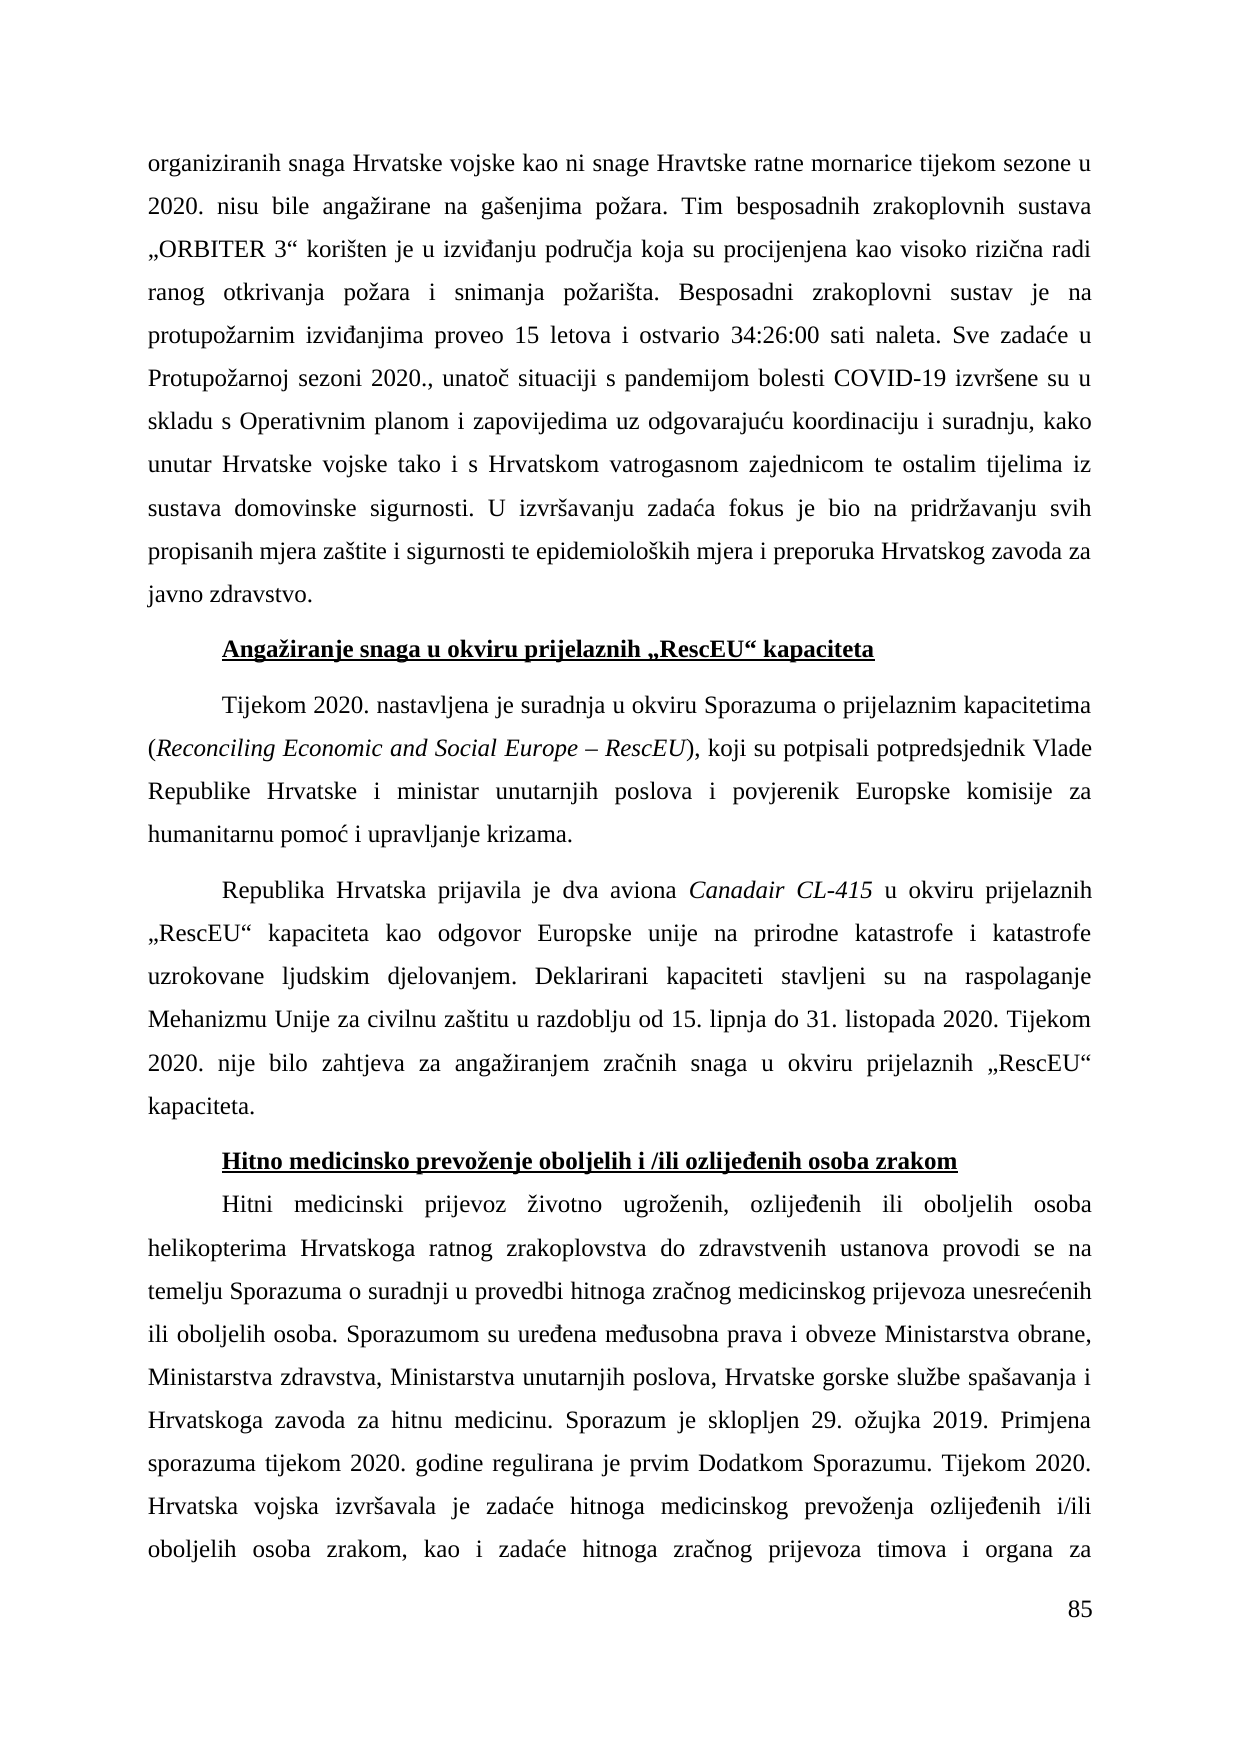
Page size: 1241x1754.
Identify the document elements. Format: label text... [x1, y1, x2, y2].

text Tijekom 2020. nastavljena je suradnja u okviru Sporazuma o prijelaznim kapacitetima (Reconciling Economic and Social Europe – RescEU), koji su potpisali potpredsjednik Vlade Republike Hrvatske i ministar unutarnjih poslova i povjerenik Europske komisije za humanitarnu pomoć i upravljanje krizama. [148, 690, 1092, 848]
text Republika Hrvatska prijavila je dva aviona Canadair CL-415 u okviru prijelaznih „RescEU“ kapaciteta kao odgovor Europske unije na prirodne katastrofe i katastrofe uzrokovane ljudskim djelovanjem. Deklarirani kapaciteti stavljeni su na raspolaganje Mehanizmu Unije za civilnu zaštitu u razdoblju od 15. lipnja do 31. listopada 2020. Tijekom 2020. nije bilo zahtjeva za angažiranjem zračnih snaga u okviru prijelaznih „RescEU“ kapaciteta. [148, 875, 1092, 1119]
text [148, 1189, 1092, 1563]
text Hitno medicinsko prevoženje oboljelih i /ili ozlijeđenih osoba zrakom [148, 1146, 1092, 1175]
text Angažiranje snaga u okviru prijelaznih „RescEU“ kapaciteta [148, 634, 1092, 663]
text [148, 148, 1092, 608]
